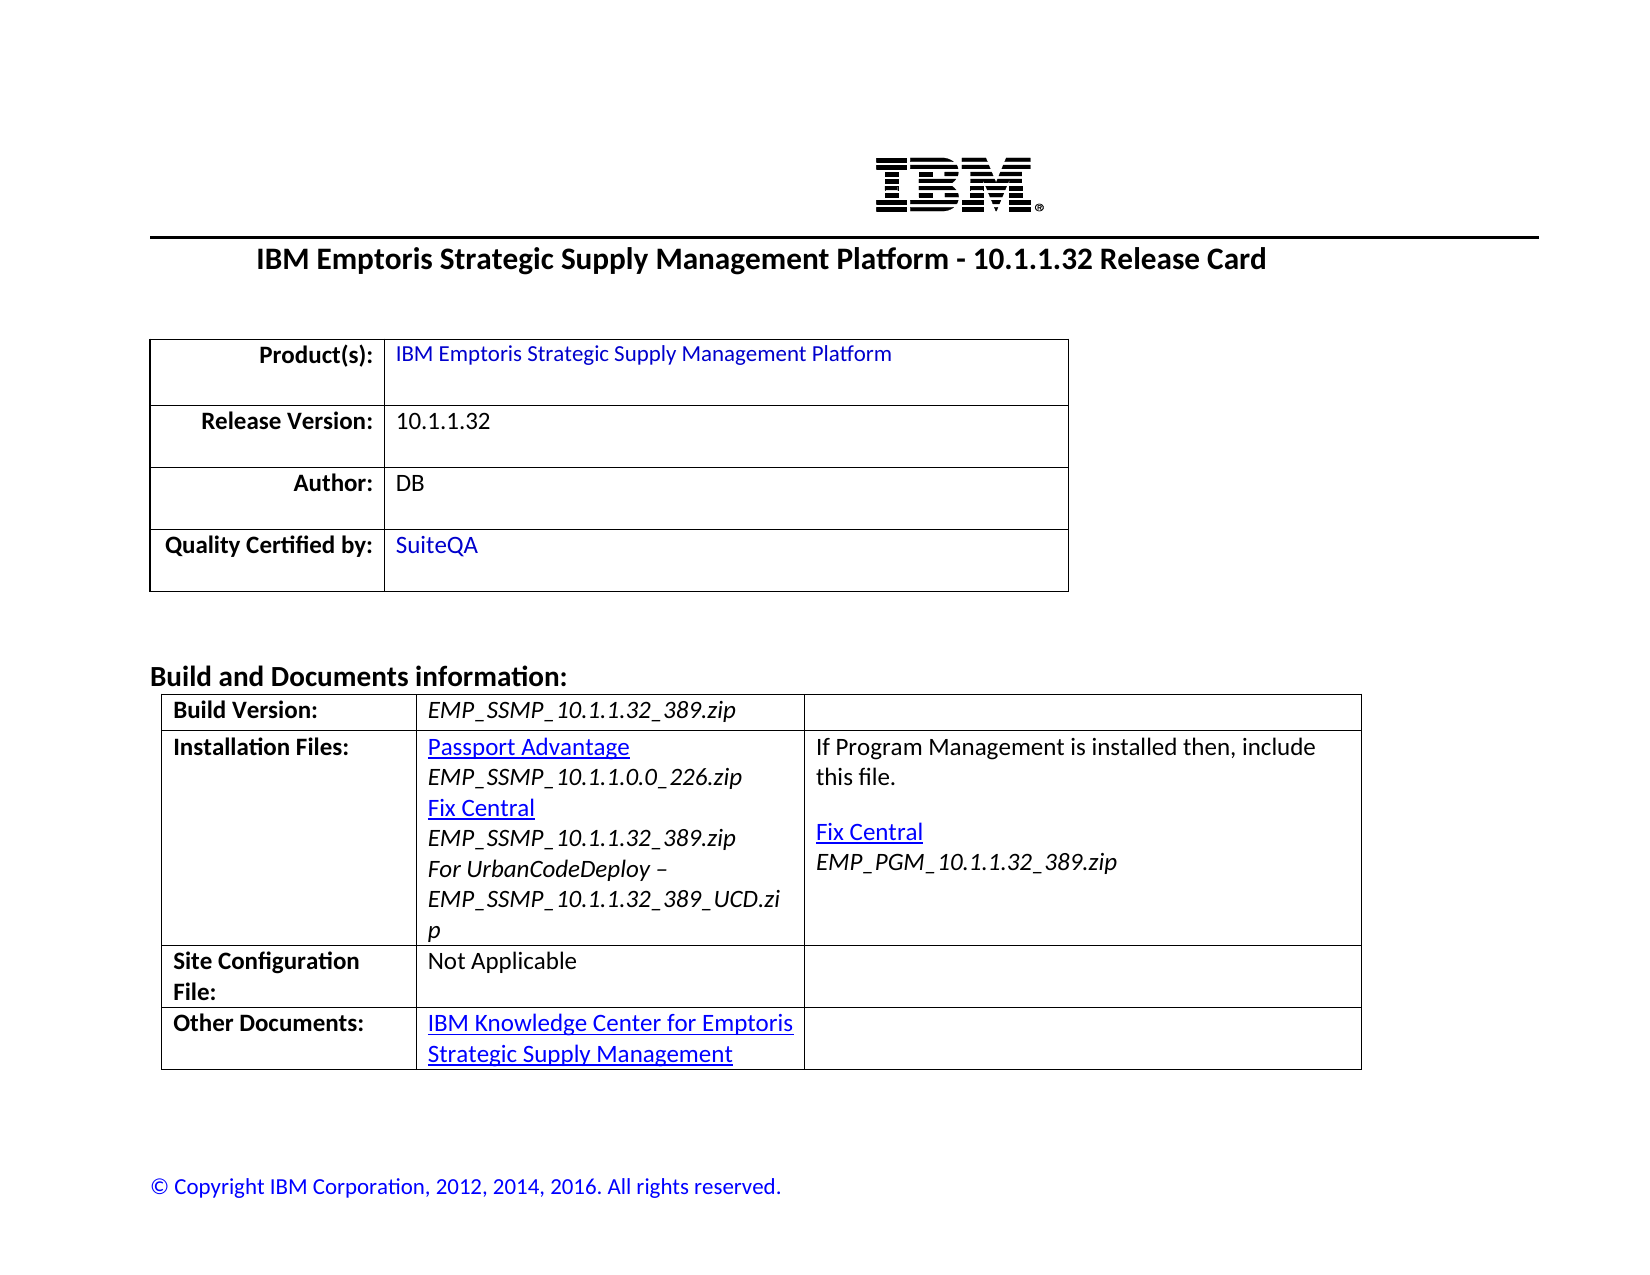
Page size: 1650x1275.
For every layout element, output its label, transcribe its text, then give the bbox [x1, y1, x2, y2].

table_cell DB [385, 468, 1068, 529]
table_cell Site Configuration File: [162, 946, 416, 1007]
table_header [805, 695, 1361, 730]
table_cell Passport Advantage EMP_SSMP_10.1.1.0.0_226.zip Fix Central EMP_SSMP_10.1.1.32_389.zip For UrbanCodeDeploy – EMP_SSMP_10.1.1.32_389_UCD.zip [417, 731, 804, 944]
table_cell Not Applicable [417, 946, 804, 1007]
table_header Build Version: [162, 695, 416, 730]
table_cell IBM Emptoris Strategic Supply Management Platform [385, 340, 1068, 404]
table_cell [805, 946, 1361, 1007]
table_cell Release Version: [151, 406, 384, 467]
table_cell Quality Certified by: [151, 530, 384, 591]
table_cell Product(s): [151, 340, 384, 404]
table_cell Installation Files: [162, 731, 416, 944]
table_cell [805, 1008, 1361, 1069]
table_cell If Program Management is installed then, include this file. Fix Central EMP_PGM_10.1.1.32_389.zip [805, 731, 1361, 944]
table_header EMP_SSMP_10.1.1.32_389.zip [417, 695, 804, 730]
table_cell SuiteQA [385, 530, 1068, 591]
table_cell 10.1.1.32 [385, 406, 1068, 467]
table_cell Other Documents: [162, 1008, 416, 1069]
table_cell IBM Knowledge Center for Emptoris Strategic Supply Management [417, 1008, 804, 1069]
text Build and Documents information: [150, 658, 1335, 693]
table_cell Author: [151, 468, 384, 529]
table_header IBM Emptoris Strategic Supply Management Platform - 10.1.1.32 Release Card [150, 239, 1539, 338]
